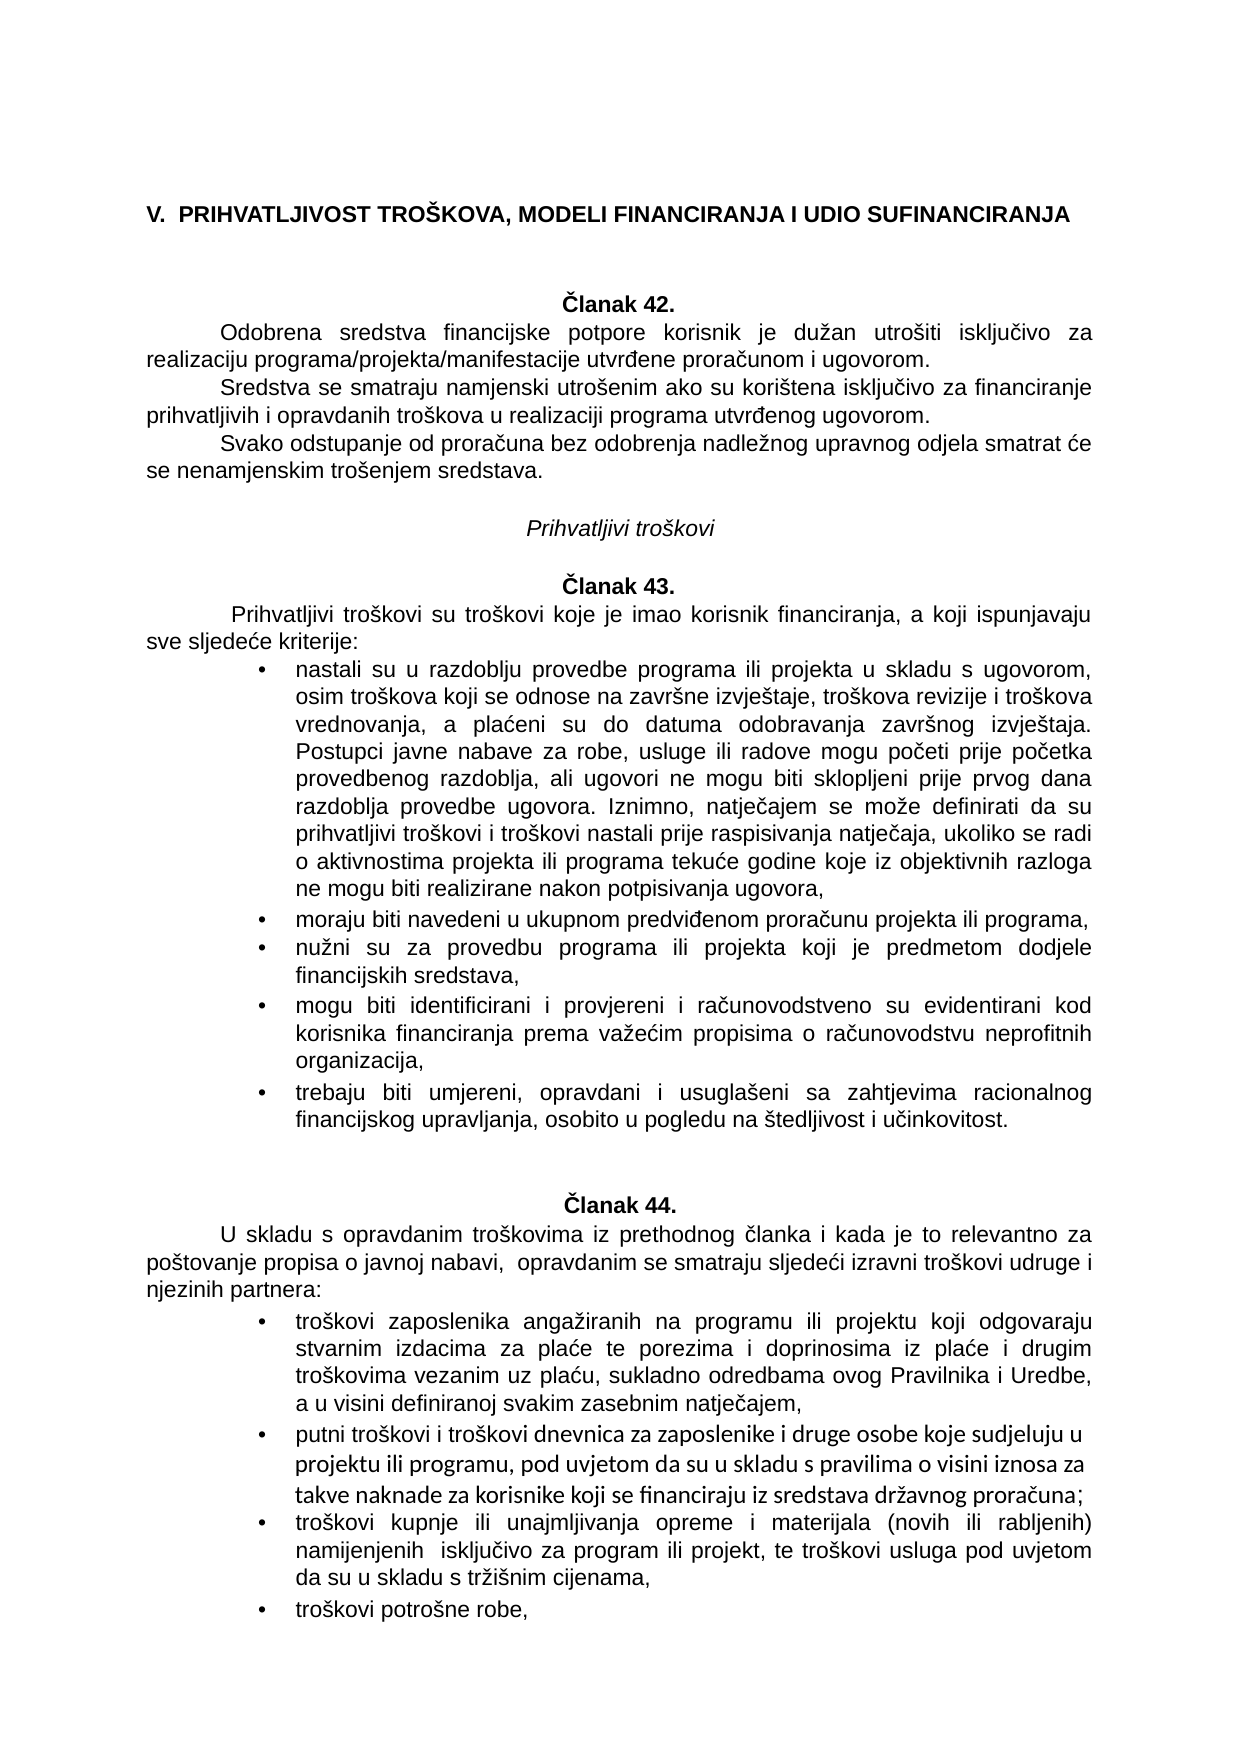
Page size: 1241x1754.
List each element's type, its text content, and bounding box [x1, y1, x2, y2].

text Članak 44. [462, 1192, 778, 1218]
text takve naknade za korisnike koji se financiraju iz sredstava državnog proračuna; [148, 1479, 1093, 1509]
list troškovi kupnje ili unajmljivanja opreme i materijala (novih ili rabljenih) namijenjenih isključivo za program ili projekt, te troškovi usluga pod uvjetom da su u skladu s tržišnim cijenama, [258, 1509, 1093, 1591]
list troškovi potrošne robe, [258, 1596, 1093, 1622]
text Članak 42. [146, 291, 1093, 317]
text Sredstva se smatraju namjenski utrošenim ako su korištena isključivo za financiranje prihvatljivih i opravdanih troškova u realizaciji programa utvrđenog ugovorom. [146, 374, 1093, 428]
text Odobrena sredstva financijske potpore korisnik je dužan utrošiti isključivo za realizaciju programa/projekta/manifestacije utvrđene proračunom i ugovorom. [146, 319, 1093, 373]
list moraju biti navedeni u ukupnom predviđenom proračunu projekta ili programa, [258, 906, 1093, 933]
text Prihvatljivi troškovi su troškovi koje je imao korisnik financiranja, a koji ispunjavaju sve sljedeće kriterije: [146, 601, 1093, 654]
list nastali su u razdoblju provedbe programa ili projekta u skladu s ugovorom, osim troškova koji se odnose na završne izvještaje, troškova revizije i troškova vrednovanja, a plaćeni su do datuma odobravanja završnog izvještaja. Postupci javne nabave za robe, usluge ili radove mogu početi prije početka provedbenog razdoblja, ali ugovori ne mogu biti sklopljeni prije prvog dana razdoblja provedbe ugovora. Iznimno, natječajem se može definirati da su prihvatljivi troškovi i troškovi nastali prije raspisivanja natječaja, ukoliko se radi o aktivnostima projekta ili programa tekuće godine koje iz objektivnih razloga ne mogu biti realizirane nakon potpisivanja ugovora, [258, 656, 1093, 901]
subtitle Prihvatljivi troškovi [148, 515, 1093, 541]
subtitle V. PRIHVATLJIVOST TROŠKOVA, MODELI FINANCIRANJA I UDIO SUFINANCIRANJA [146, 201, 1093, 228]
list mogu biti identificirani i provjereni i računovodstveno su evidentirani kod korisnika financiranja prema važećim propisima o računovodstvu neprofitnih organizacija, [258, 992, 1093, 1073]
list putni troškovi i troškovi dnevnica za zaposlenike i druge osobe koje sudjeluju u [258, 1418, 1093, 1448]
text Članak 43. [146, 573, 1093, 599]
text projektu ili programu, pod uvjetom da su u skladu s pravilima o visini iznosa za [148, 1448, 1093, 1479]
list troškovi zaposlenika angažiranih na programu ili projektu koji odgovaraju stvarnim izdacima za plaće te porezima i doprinosima iz plaće i drugim troškovima vezanim uz plaću, sukladno odredbama ovog Pravilnika i Uredbe, a u visini definiranoj svakim zasebnim natječajem, [258, 1308, 1093, 1416]
text U skladu s opravdanim troškovima iz prethodnog članka i kada je to relevantno za poštovanje propisa o javnoj nabavi, opravdanim se smatraju sljedeći izravni troškovi udruge i njezinih partnera: [146, 1221, 1093, 1302]
list nužni su za provedbu programa ili projekta koji je predmetom dodjele financijskih sredstava, [258, 934, 1093, 988]
text Svako odstupanje od proračuna bez odobrenja nadležnog upravnog odjela smatrat će se nenamjenskim trošenjem sredstava. [146, 429, 1093, 483]
list trebaju biti umjereni, opravdani i usuglašeni sa zahtjevima racionalnog financijskog upravljanja, osobito u pogledu na štedljivost i učinkovitost. [258, 1078, 1093, 1132]
